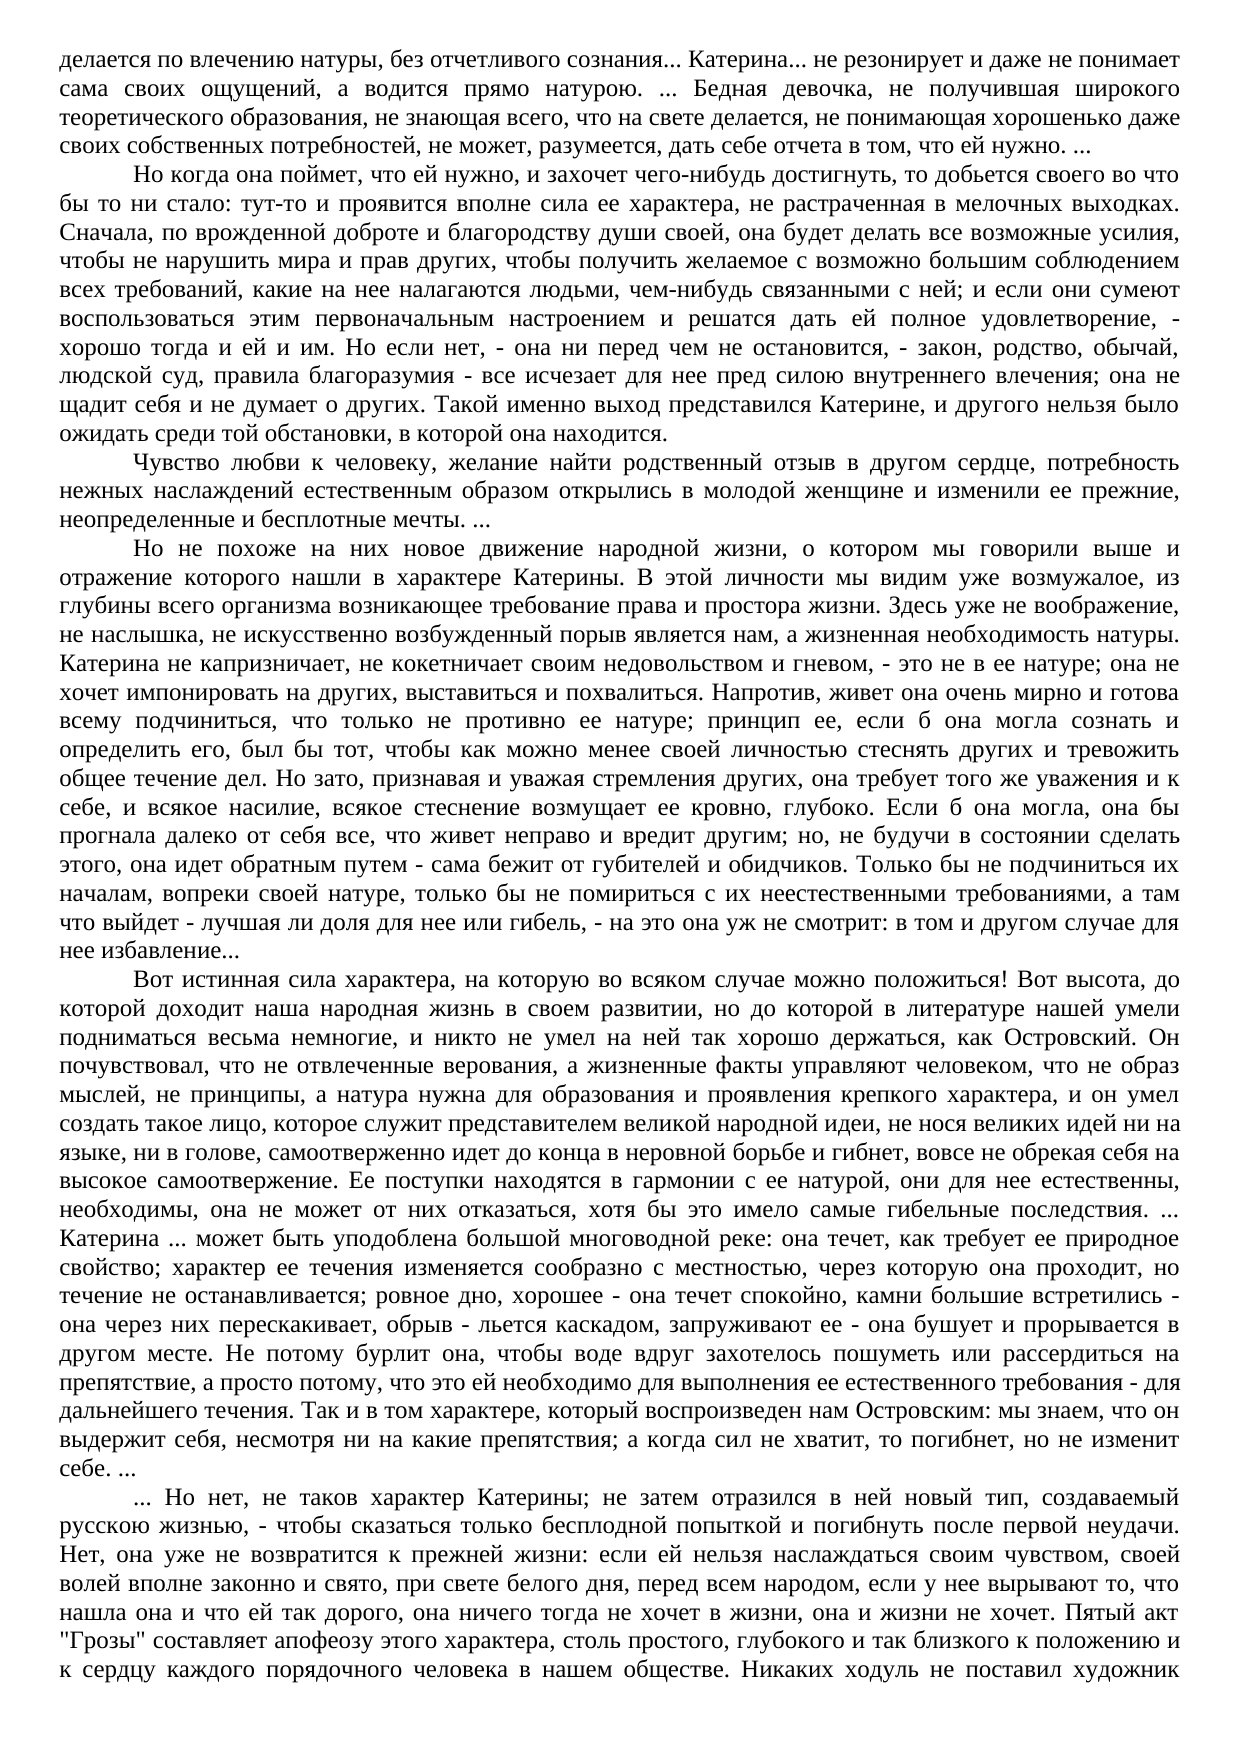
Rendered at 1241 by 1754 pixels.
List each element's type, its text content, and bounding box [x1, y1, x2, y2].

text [59, 44, 1181, 159]
text Вот истинная сила характера, на которую во всяком случае можно положиться! Вот высота, до которой доходит наша народная жизнь в своем развитии, но до которой в литературе нашей умели подниматься весьма немногие, и никто не умел на ней так хорошо держаться, как Островский. Он почувствовал, что не отвлеченные верования, а жизненные факты управляют человеком, что не образ мыслей, не принципы, а натура нужна для образования и проявления крепкого характера, и он умел создать такое лицо, которое служит представителем великой народной идеи, не нося великих идей ни на языке, ни в голове, самоотверженно идет до конца в неровной борьбе и гибнет, вовсе не обрекая себя на высокое самоотвержение. Ее поступки находятся в гармонии с ее натурой, они для нее естественны, необходимы, она не может от них отказаться, хотя бы это имело самые гибельные последствия. ... Катерина ... может быть уподоблена большой многоводной реке: она течет, как требует ее природное свойство; характер ее течения изменяется сообразно с местностью, через которую она проходит, но течение не останавливается; ровное дно, хорошее - она течет спокойно, камни большие встретились - она через них перескакивает, обрыв - льется каскадом, запруживают ее - она бушует и прорывается в другом месте. Не потому бурлит она, чтобы воде вдруг захотелось пошуметь или рассердиться на препятствие, а просто потому, что это ей необходимо для выполнения ее естественного требования - для дальнейшего течения. Так и в том характере, который воспроизведен нам Островским: мы знаем, что он выдержит себя, несмотря ни на какие препятствия; а когда сил не хватит, то погибнет, но не изменит себе. ... [59, 964, 1181, 1482]
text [59, 1482, 1181, 1683]
text Но не похоже на них новое движение народной жизни, о котором мы говорили выше и отражение которого нашли в характере Катерины. В этой личности мы видим уже возмужалое, из глубины всего организма возникающее требование права и простора жизни. Здесь уже не воображение, не наслышка, не искусственно возбужденный порыв является нам, а жизненная необходимость натуры. Катерина не капризничает, не кокетничает своим недовольством и гневом, - это не в ее натуре; она не хочет импонировать на других, выставиться и похвалиться. Напротив, живет она очень мирно и готова всему подчиниться, что только не противно ее натуре; принцип ее, если б она могла сознать и определить его, был бы тот, чтобы как можно менее своей личностью стеснять других и тревожить общее течение дел. Но зато, признавая и уважая стремления других, она требует того же уважения и к себе, и всякое насилие, всякое стеснение возмущает ее кровно, глубоко. Если б она могла, она бы прогнала далеко от себя все, что живет неправо и вредит другим; но, не будучи в состоянии сделать этого, она идет обратным путем - сама бежит от губителей и обидчиков. Только бы не подчиниться их началам, вопреки своей натуре, только бы не помириться с их неестественными требованиями, а там что выйдет - лучшая ли доля для нее или гибель, - на это она уж не смотрит: в том и другом случае для нее избавление... [59, 533, 1181, 964]
text Чувство любви к человеку, желание найти родственный отзыв в другом сердце, потребность нежных наслаждений естественным образом открылись в молодой женщине и изменили ее прежние, неопределенные и бесплотные мечты. ... [59, 447, 1181, 533]
text Но когда она поймет, что ей нужно, и захочет чего-нибудь достигнуть, то добьется своего во что бы то ни стало: тут-то и проявится вполне сила ее характера, не растраченная в мелочных выходках. Сначала, по врожденной доброте и благородству души своей, она будет делать все возможные усилия, чтобы не нарушить мира и прав других, чтобы получить желаемое с возможно большим соблюдением всех требований, какие на нее налагаются людьми, чем-нибудь связанными с ней; и если они сумеют воспользоваться этим первоначальным настроением и решатся дать ей полное удовлетворение, - хорошо тогда и ей и им. Но если нет, - она ни перед чем не остановится, - закон, родство, обычай, людской суд, правила благоразумия - все исчезает для нее пред силою внутреннего влечения; она не щадит себя и не думает о других. Такой именно выход представился Катерине, и другого нельзя было ожидать среди той обстановки, в которой она находится. [59, 159, 1181, 447]
